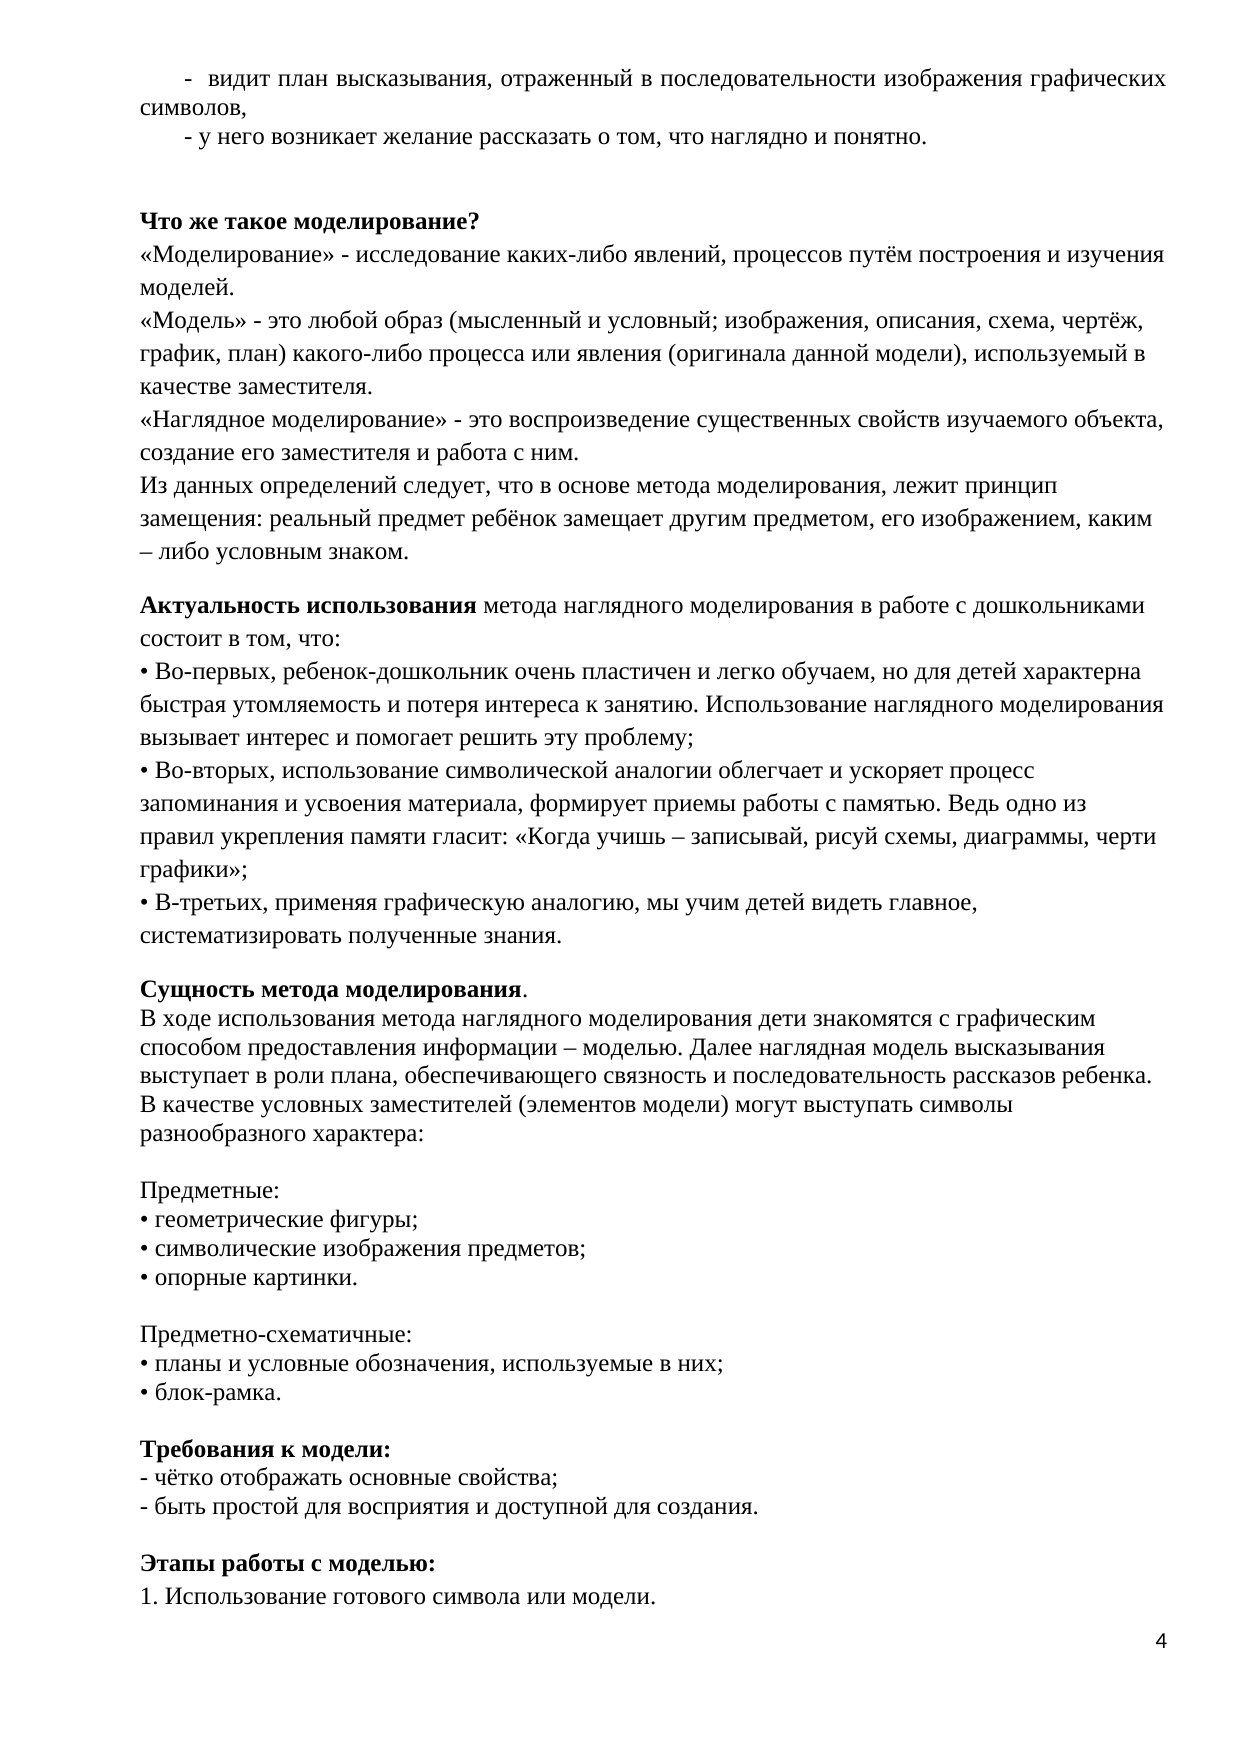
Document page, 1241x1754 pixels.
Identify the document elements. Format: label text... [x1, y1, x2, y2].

text - видит план высказывания, отраженный в последовательности изображения графических символов, [139, 63, 1167, 121]
text • опорные картинки. [139, 1262, 1167, 1291]
text • символические изображения предметов; [139, 1233, 1167, 1262]
text Сущность метода моделирования. В ходе использования метода наглядного моделирования дети знакомятся с графическим способом предоставления информации – моделью. Далее наглядная модель высказывания выступает в роли плана, обеспечивающего связность и последовательность рассказов ребенка. [139, 974, 1167, 1089]
text • блок-рамка. [139, 1377, 1167, 1434]
text В качестве условных заместителей (элементов модели) могут выступать символы разнообразного характера: [139, 1089, 1167, 1147]
text - у него возникает желание рассказать о том, что наглядно и понятно. [139, 121, 1167, 149]
text Предметные: • геометрические фигуры; [139, 1176, 1167, 1233]
text Предметно-схематичные: • планы и условные обозначения, используемые в них; [139, 1319, 1167, 1377]
text Что же такое моделирование? «Моделирование» - исследование каких-либо явлений, процессов путём построения и изучения моделей. «Модель» - это любой образ (мысленный и условный; изображения, описания, схема, чертёж, график, план) какого-либо процесса или явления (оригинала данной модели), используемый в качестве заместителя. «Наглядное моделирование» - это воспроизведение существенных свойств изучаемого объекта, создание его заместителя и работа с ним. Из данных определений следует, что в основе метода моделирования, лежит принцип замещения: реальный предмет ребёнок замещает другим предметом, его изображением, каким – либо условным знаком. [139, 206, 1167, 565]
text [139, 1548, 1167, 1610]
text Требования к модели: - чётко отображать основные свойства; - быть простой для восприятия и доступной для создания. [139, 1434, 1167, 1548]
text Актуальность использования метода наглядного моделирования в работе с дошкольниками состоит в том, что: • Во-первых, ребенок-дошкольник очень пластичен и легко обучаем, но для детей характерна быстрая утомляемость и потеря интереса к занятию. Использование наглядного моделирования вызывает интерес и помогает решить эту проблему; • Во-вторых, использование символической аналогии облегчает и ускоряет процесс запоминания и усвоения материала, формирует приемы работы с памятью. Ведь одно из правил укрепления памяти гласит: «Когда учишь – записывай, рисуй схемы, диаграммы, черти графики»; • В-третьих, применяя графическую аналогию, мы учим детей видеть главное, систематизировать полученные знания. [139, 590, 1167, 949]
